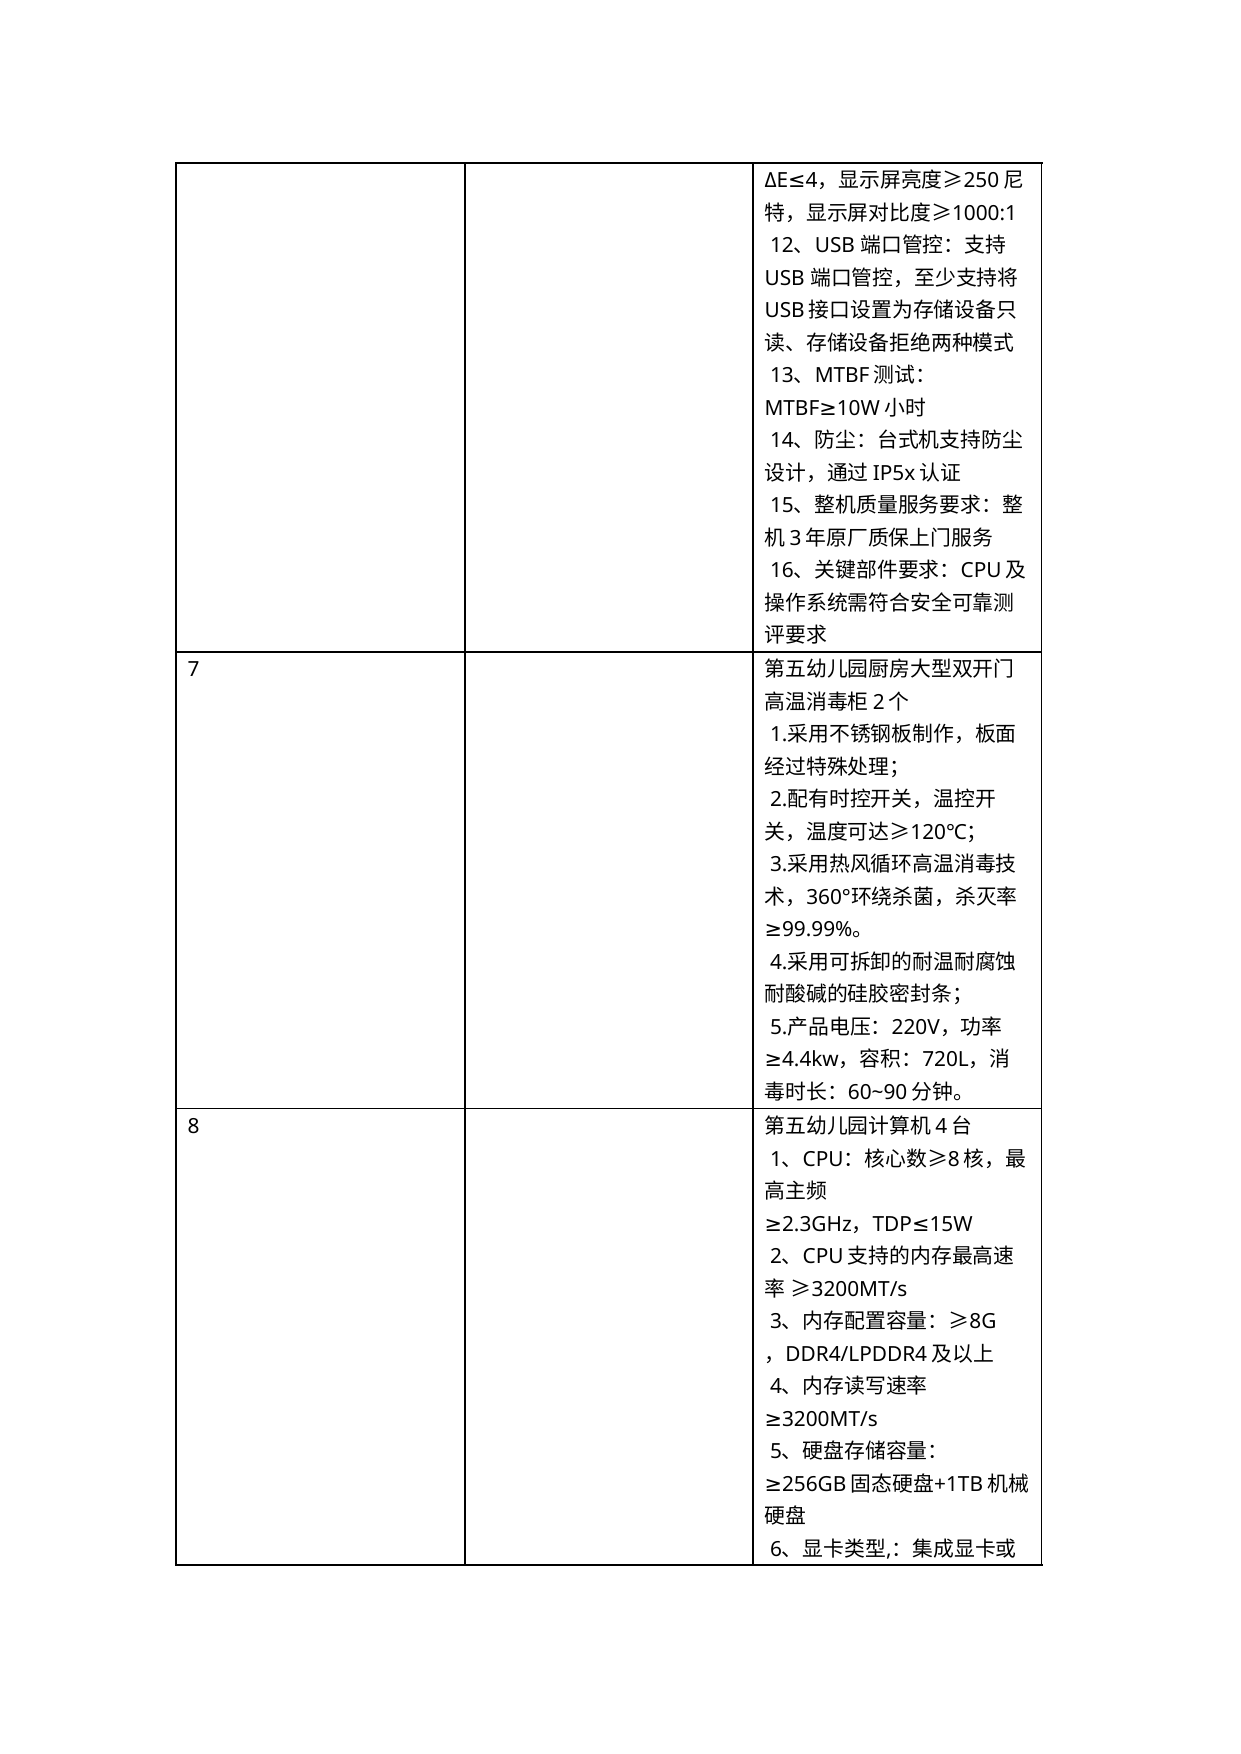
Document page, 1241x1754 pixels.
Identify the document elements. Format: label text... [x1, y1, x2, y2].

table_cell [754, 1109, 1041, 1564]
table_cell [466, 164, 752, 651]
table_cell [466, 1109, 752, 1564]
table_cell 第五幼儿园厨房大型双开门高温消毒柜2个 1.采用不锈钢板制作，板面经过特殊处理； 2.配有时控开关，温控开关，温度可达≥120℃； 3.采用热风循环高温消毒技术，360°环绕杀菌，杀灭率≥99.99%。 4.采用可拆卸的耐温耐腐蚀耐酸碱的硅胶密封条； 5.产品电压：220V，功率≥4.4kw，容积：720L，消毒时长：60~90分钟。 [754, 653, 1041, 1108]
table_cell 8 [177, 1109, 464, 1564]
table_cell [466, 653, 752, 1108]
table_cell 7 [177, 653, 464, 1108]
table_cell 6 [177, 164, 464, 651]
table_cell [754, 164, 1041, 651]
